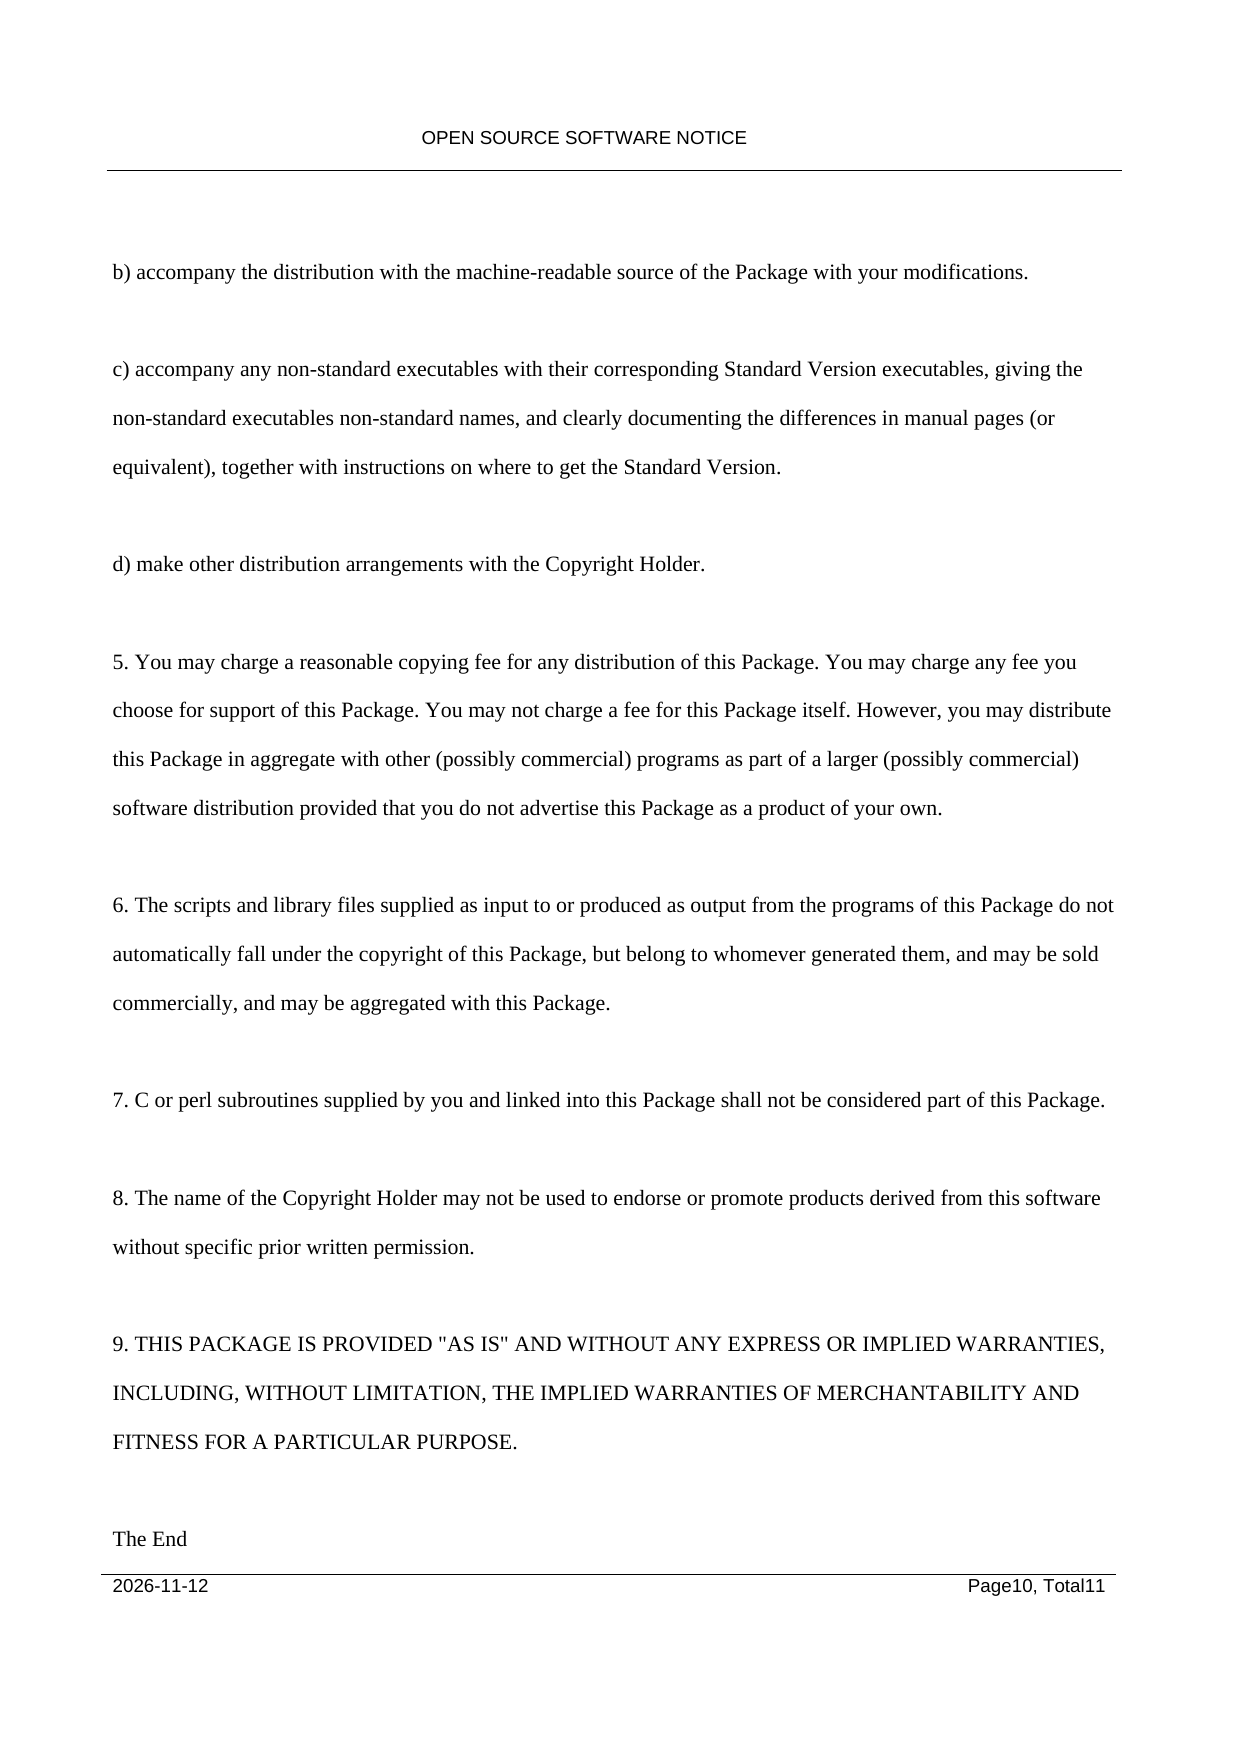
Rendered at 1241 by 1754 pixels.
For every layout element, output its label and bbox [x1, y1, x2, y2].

text [112, 206, 1128, 1555]
